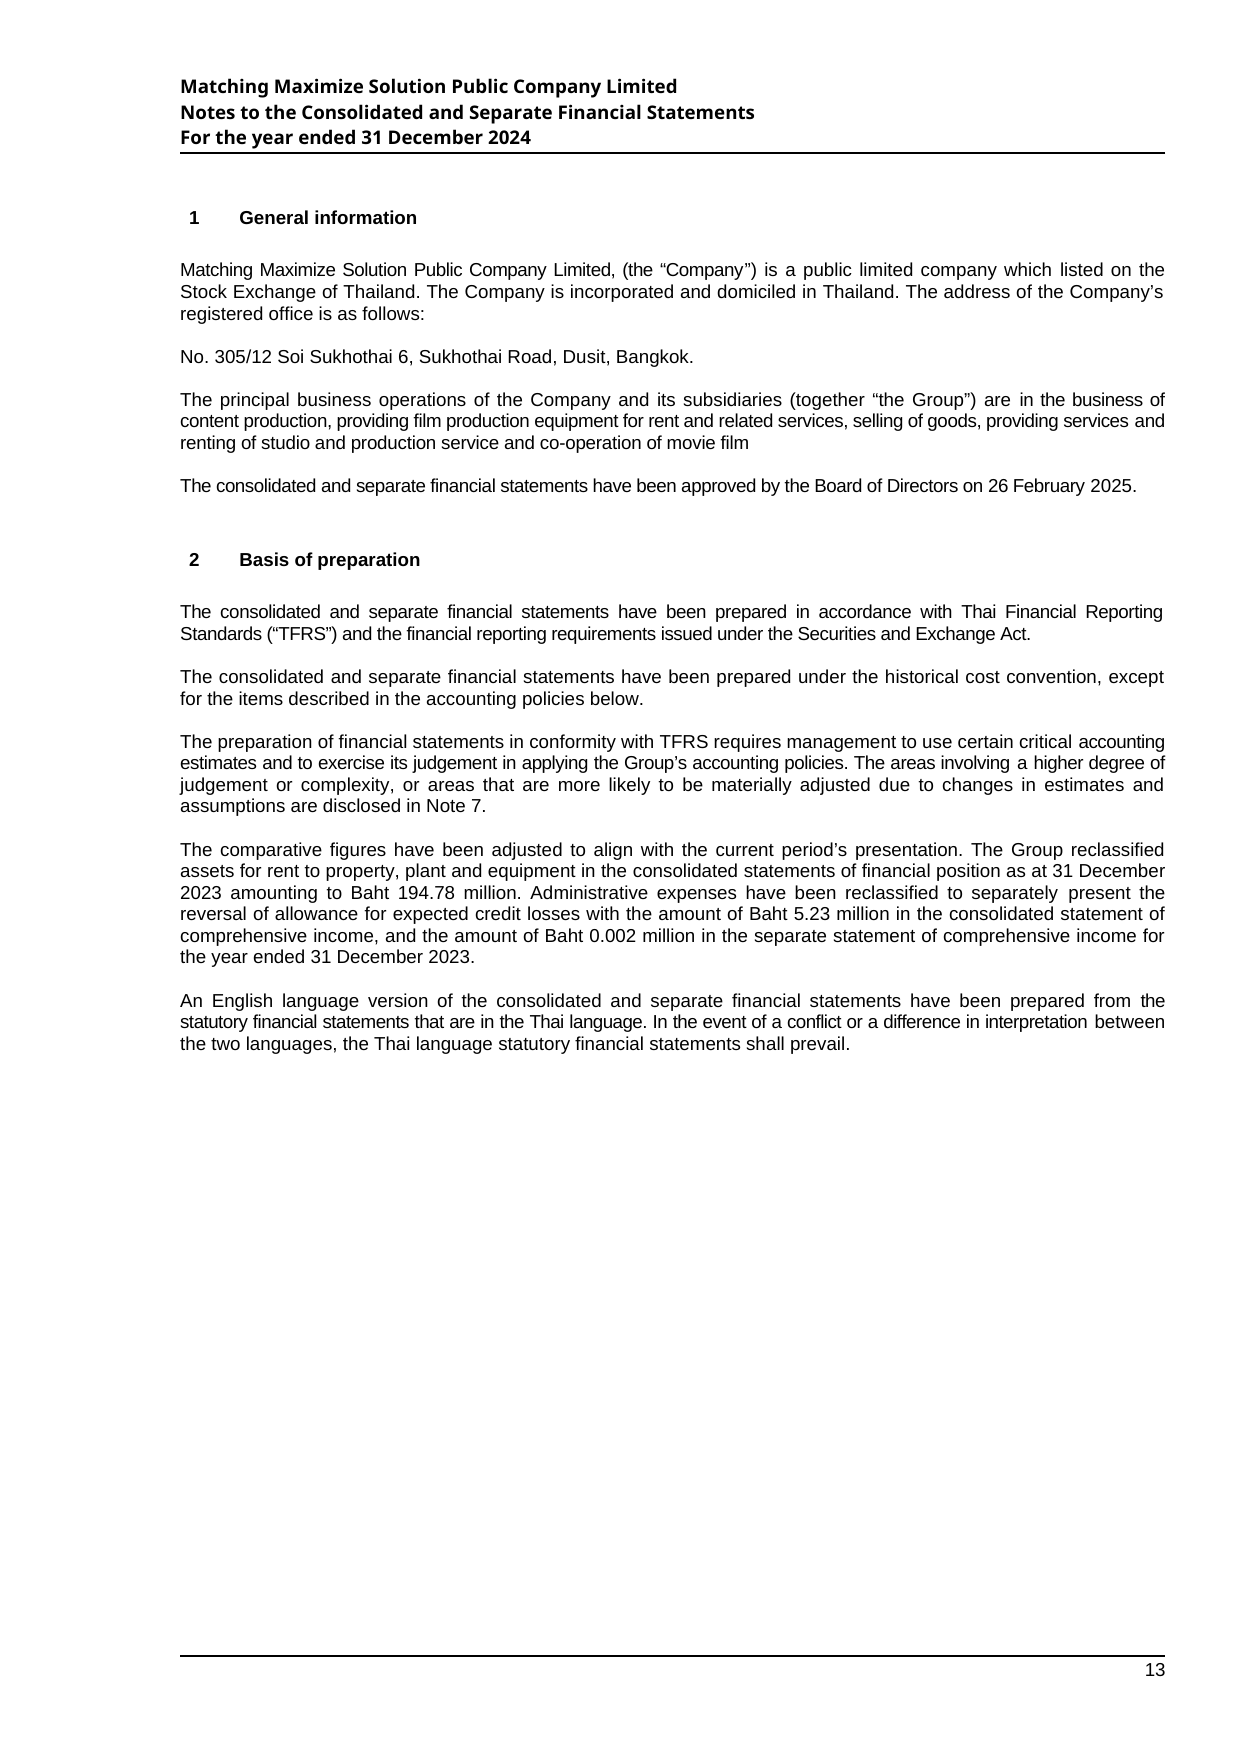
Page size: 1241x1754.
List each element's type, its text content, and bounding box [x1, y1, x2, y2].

text The preparation of financial statements in conformity with TFRS requires management to use certain critical accounting estimates and to exercise its judgement in applying the Group’s accounting policies. The areas involving a higher degree of judgement or complexity, or areas that are more likely to be materially adjusted due to changes in estimates and assumptions are disclosed in Note 7. [180, 731, 1165, 817]
text Matching Maximize Solution Public Company Limited, (the “Company”) is a public limited company which listed on the Stock Exchange of Thailand. The Company is incorporated and domiciled in Thailand. The address of the Company’s registered office is as follows: [180, 259, 1165, 324]
text No. 305/12 Soi Sukhothai 6, Sukhothai Road, Dusit, Bangkok. [180, 345, 1165, 367]
text The consolidated and separate financial statements have been prepared under the historical cost convention, except for the items described in the accounting policies below. [180, 666, 1165, 709]
table_header 2 Basis of preparation [183, 540, 1165, 580]
text The consolidated and separate financial statements have been prepared in accordance with Thai Financial Reporting Standards (“TFRS”) and the financial reporting requirements issued under the Securities and Exchange Act. [180, 601, 1165, 644]
text The consolidated and separate financial statements have been approved by the Board of Directors on 26 February 2025. [180, 475, 1165, 496]
table_header 1 General information [183, 198, 1165, 238]
text The comparative figures have been adjusted to align with the current period’s presentation. The Group reclassified assets for rent to property, plant and equipment in the consolidated statements of financial position as at 31 December 2023 amounting to Baht 194.78 million. Administrative expenses have been reclassified to separately present the reversal of allowance for expected credit losses with the amount of Baht 5.23 million in the consolidated statement of comprehensive income, and the amount of Baht 0.002 million in the separate statement of comprehensive income for the year ended 31 December 2023. [180, 838, 1165, 968]
text An English language version of the consolidated and separate financial statements have been prepared from the statutory financial statements that are in the Thai language. In the event of a conflict or a difference in interpretation between the two languages, the Thai language statutory financial statements shall prevail. [180, 989, 1165, 1054]
text The principal business operations of the Company and its subsidiaries (together “the Group”) are in the business of content production, providing film production equipment for rent and related services, selling of goods, providing services and renting of studio and production service and co-operation of movie film [180, 388, 1165, 453]
